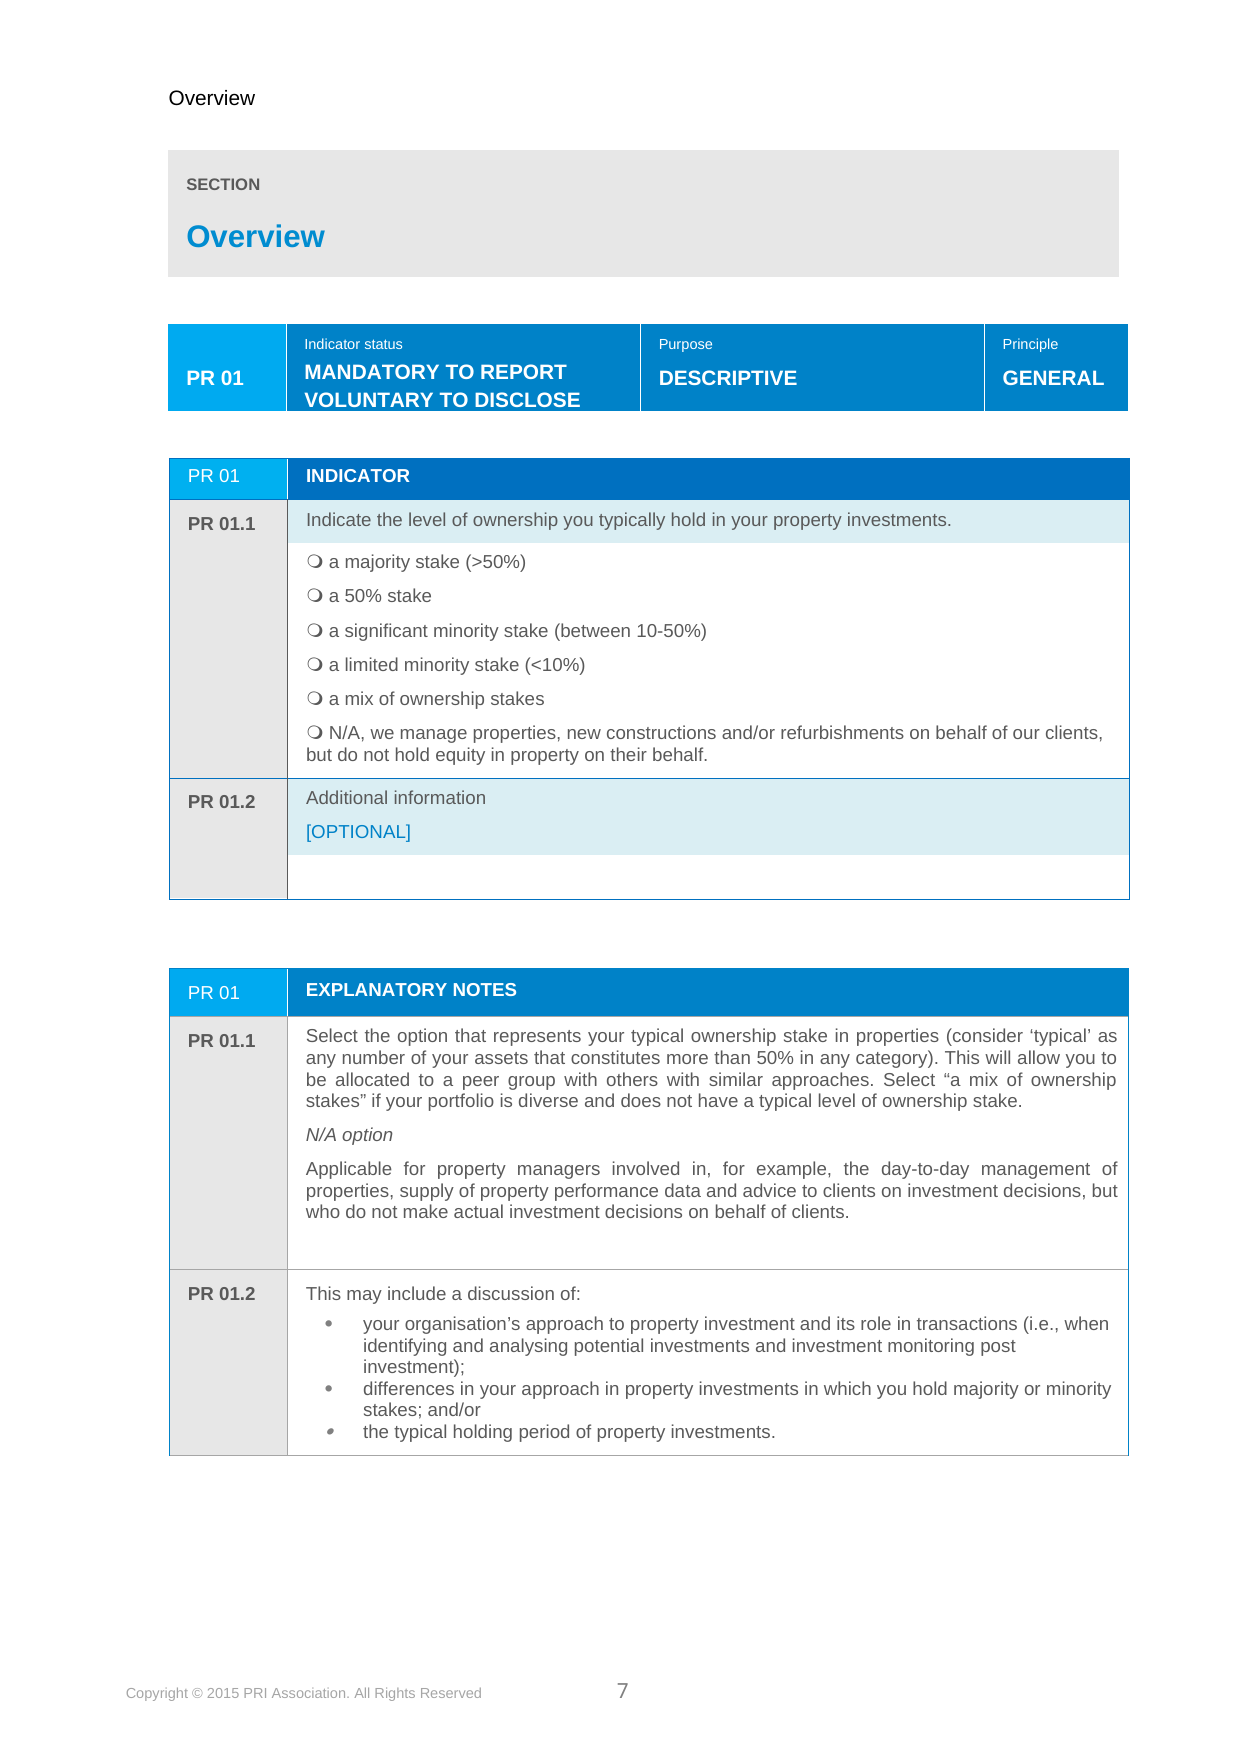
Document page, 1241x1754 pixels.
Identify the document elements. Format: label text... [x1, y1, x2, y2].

table_cell PR 01 [168, 360, 286, 411]
picture [405, 824, 409, 839]
table_cell PR 01.2 [170, 779, 287, 898]
table_cell PR 01.1 [170, 1017, 287, 1269]
table_header PR 01 [170, 969, 287, 1016]
table_cell PR 01.1 [170, 500, 287, 778]
table_cell Overview [168, 194, 1119, 277]
table_cell DESCRIPTIVE [641, 360, 984, 411]
table_header Indicator status [287, 324, 640, 360]
table_header Purpose [641, 324, 984, 360]
table_header INDICATOR [288, 459, 1129, 499]
table_cell MANDATORY TO REPORT VOLUNTARY TO DISCLOSE [287, 360, 640, 411]
table_cell This may include a discussion of: your organisation’s approach to property investment and its role in transactions (i.e., when identifying and analysing potential investments and investment monitoring post investment); differences in your approach in property investments in which you hold majority or minority stakes; and/or the typical holding period of property investments. [288, 1270, 1128, 1455]
table_cell Additional information [Optional] [288, 779, 1129, 855]
table_header EXPLANATORY NOTES [288, 969, 1128, 1016]
table_cell [288, 855, 1129, 898]
table_header Principle [985, 324, 1128, 360]
table_cell PR 01.2 [170, 1270, 287, 1455]
table_cell Select the option that represents your typical ownership stake in properties (consider ‘typical’ as any number of your assets that constitutes more than 50% in any category). This will allow you to be allocated to a peer group with others with similar approaches. Select “a mix of ownership stakes” if your portfolio is diverse and does not have a typical level of ownership stake. N/A option Applicable for property managers involved in, for example, the day-to-day management of properties, supply of property performance data and advice to clients on investment decisions, but who do not make actual investment decisions on behalf of clients. [288, 1017, 1128, 1269]
table_header SECTION [168, 150, 1119, 193]
table_cell Indicate the level of ownership you typically hold in your property investments. [288, 500, 1129, 543]
table_cell a majority stake (>50%) a 50% stake a significant minority stake (between 10-50%) a limited minority stake (<10%) a mix of ownership stakes N/A, we manage properties, new constructions and/or refurbishments on behalf of our clients, but do not hold equity in property on their behalf. [288, 543, 1129, 778]
table_header [168, 324, 286, 360]
table_cell GENERAL [985, 360, 1128, 411]
table_header PR 01 [170, 459, 287, 499]
